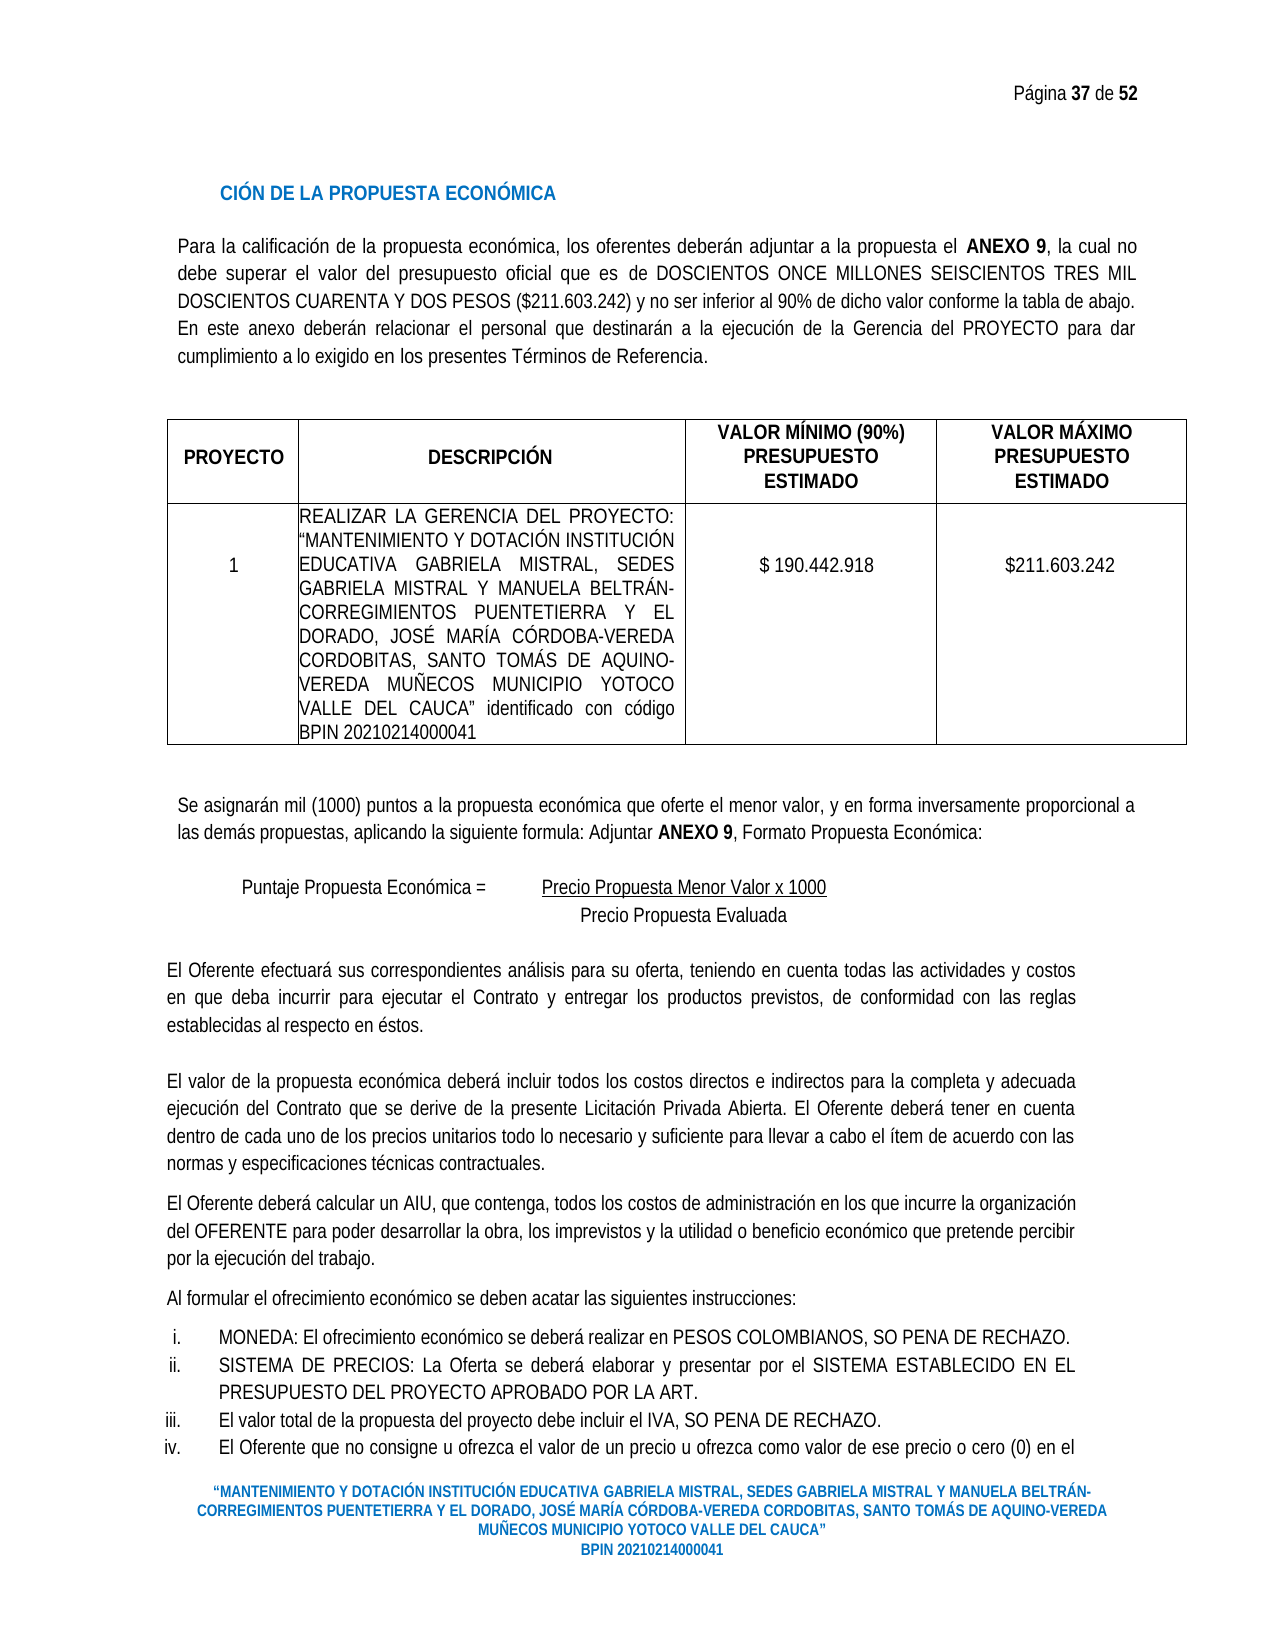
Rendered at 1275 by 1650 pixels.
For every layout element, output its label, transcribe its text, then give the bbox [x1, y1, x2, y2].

table_header VALOR MÍNIMO (90%) PRESUPUESTO ESTIMADO [686, 420, 936, 503]
text El valor de la propuesta económica deberá incluir todos los costos directos e indirectos para la completa y adecuada ejecución del Contrato que se derive de la presente Licitación Privada Abierta. El Oferente deberá tener en cuenta dentro de cada uno de los precios unitarios todo lo necesario y suficiente para llevar a cabo el ítem de acuerdo con las normas y especificaciones técnicas contractuales. [167, 1069, 1078, 1175]
table_header VALOR MÁXIMO PRESUPUESTO ESTIMADO [937, 420, 1186, 503]
table_cell 1 [168, 504, 298, 744]
list El valor total de la propuesta del proyecto debe incluir el IVA, SO PENA DE RECHAZO. [181, 1408, 1137, 1432]
table_cell REALIZAR LA GERENCIA DEL PROYECTO: “MANTENIMIENTO Y DOTACIÓN INSTITUCIÓN EDUCATIVA GABRIELA MISTRAL, SEDES GABRIELA MISTRAL Y MANUELA BELTRÁN-CORREGIMIENTOS PUENTETIERRA Y EL DORADO, JOSÉ MARÍA CÓRDOBA-VEREDA CORDOBITAS, SANTO TOMÁS DE AQUINO-VEREDA MUÑECOS MUNICIPIO YOTOCO VALLE DEL CAUCA” identificado con código BPIN 20210214000041 [299, 504, 685, 744]
table_cell $211.603.242 [937, 504, 1186, 744]
table_cell $ 190.442.918 [686, 504, 936, 744]
table_header PROYECTO [168, 420, 298, 503]
table_header DESCRIPCIÓN [299, 420, 685, 503]
text Precio Propuesta Evaluada [467, 903, 1137, 927]
text El Oferente deberá calcular un AIU, que contenga, todos los costos de administración en los que incurre la organización del OFERENTE para poder desarrollar la obra, los imprevistos y la utilidad o beneficio económico que pretende percibir por la ejecución del trabajo. [167, 1191, 1078, 1270]
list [181, 1435, 1078, 1459]
list MONEDA: El ofrecimiento económico se deberá realizar en PESOS COLOMBIANOS, SO PENA DE RECHAZO. [181, 1325, 1077, 1349]
text El Oferente efectuará sus correspondientes análisis para su oferta, teniendo en cuenta todas las actividades y costos en que deba incurrir para ejecutar el Contrato y entregar los productos previstos, de conformidad con las reglas establecidas al respecto en éstos. [167, 958, 1077, 1037]
subtitle EVALUACIÓN DE LA PROPUESTA ECONÓMICA [181, 181, 1137, 205]
text Para la calificación de la propuesta económica, los oferentes deberán adjuntar a la propuesta el ANEXO 9, la cual no debe superar el valor del presupuesto oficial que es de DOSCIENTOS ONCE MILLONES SEISCIENTOS TRES MIL DOSCIENTOS CUARENTA Y DOS PESOS ($211.603.242) y no ser inferior al 90% de dicho valor conforme la tabla de abajo. En este anexo deberán relacionar el personal que destinarán a la ejecución de la Gerencia del PROYECTO para dar cumplimiento a lo exigido en los presentes Términos de Referencia. [177, 234, 1137, 368]
text Al formular el ofrecimiento económico se deben acatar las siguientes instrucciones: [167, 1286, 1137, 1310]
text Puntaje Propuesta Económica = Precio Propuesta Menor Valor x 1000 [242, 875, 1137, 899]
text Se asignarán mil (1000) puntos a la propuesta económica que oferte el menor valor, y en forma inversamente proporcional a las demás propuestas, aplicando la siguiente formula: Adjuntar ANEXO 9, Formato Propuesta Económica: [177, 793, 1137, 844]
list SISTEMA DE PRECIOS: La Oferta se deberá elaborar y presentar por el SISTEMA ESTABLECIDO EN EL PRESUPUESTO DEL PROYECTO APROBADO POR LA ART. [181, 1353, 1078, 1404]
